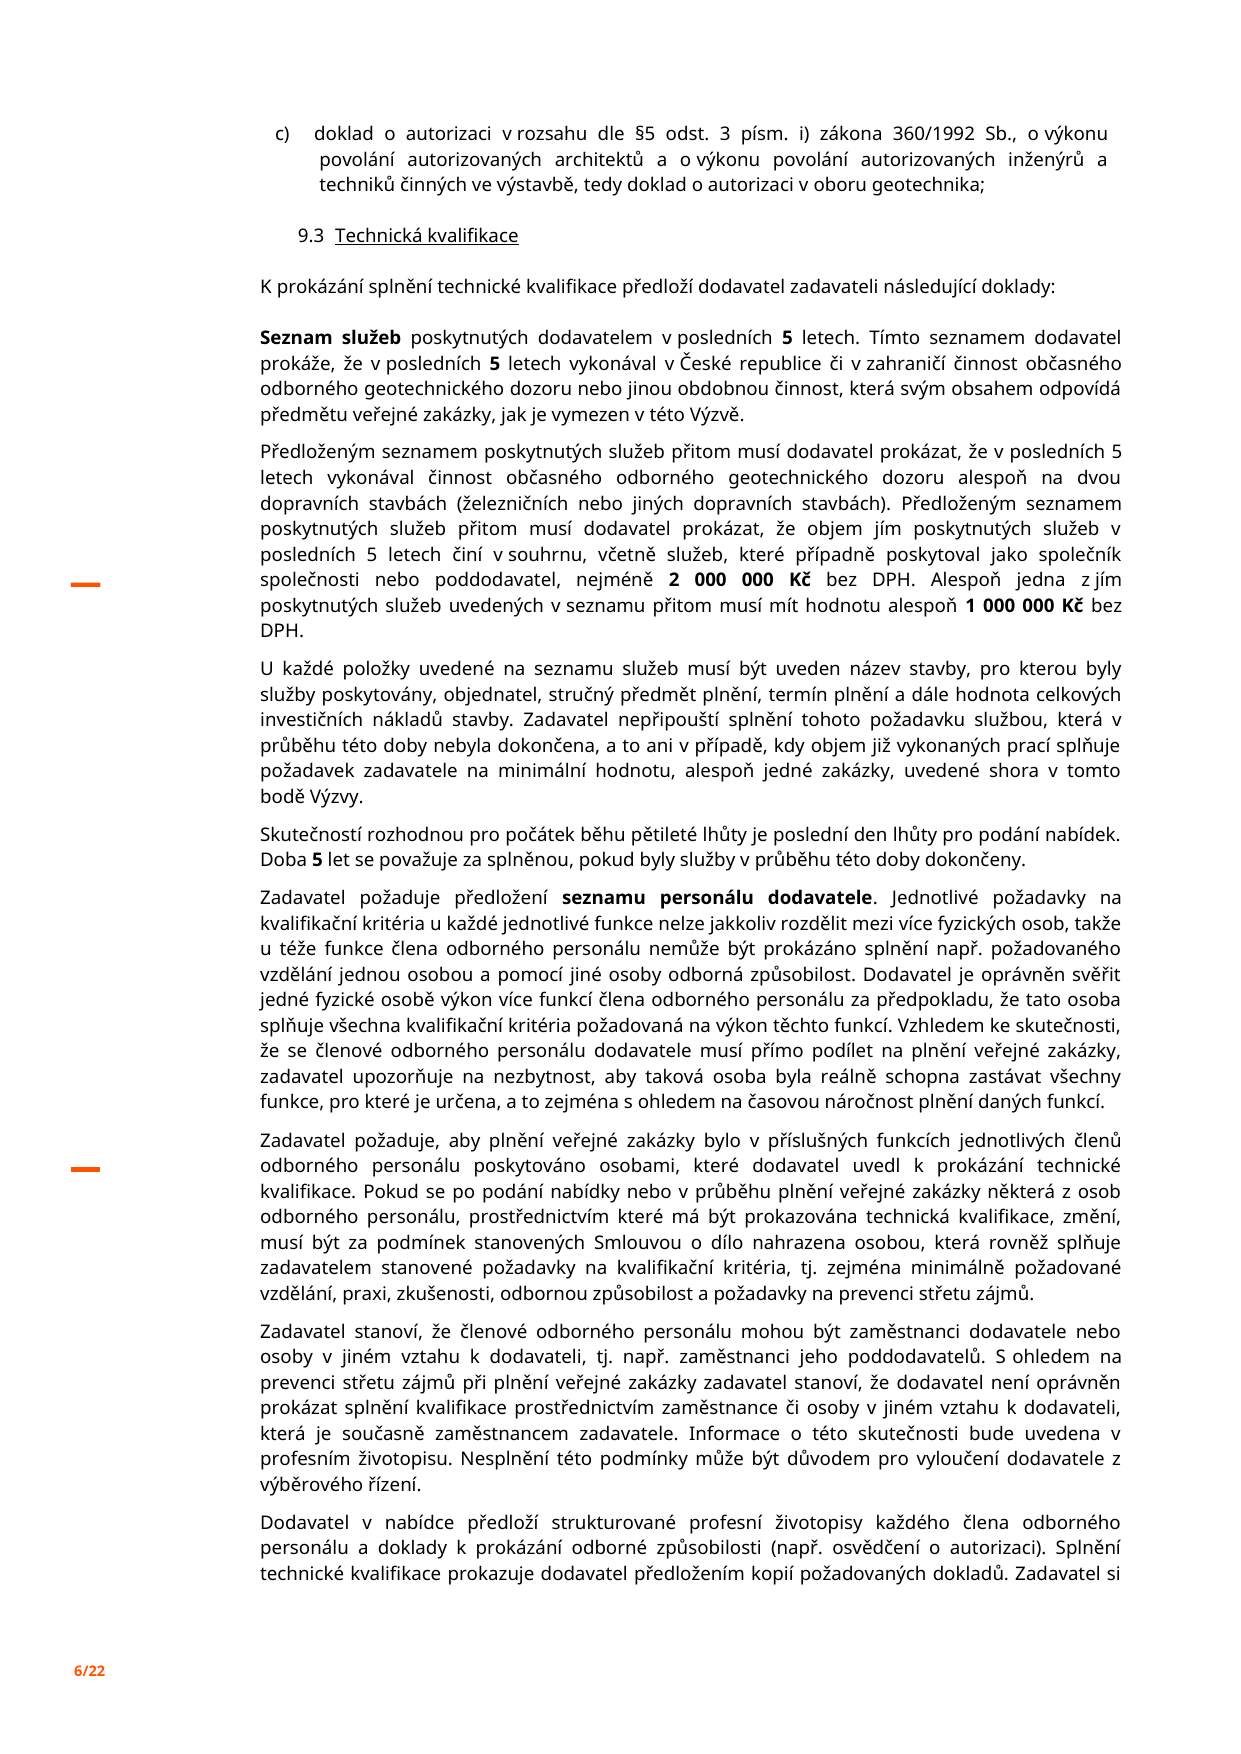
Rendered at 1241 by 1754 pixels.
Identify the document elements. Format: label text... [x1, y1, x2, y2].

list Technická kvalifikace [298, 222, 1122, 248]
text K prokázání splnění technické kvalifikace předloží dodavatel zadavateli následující doklady: [260, 273, 1122, 299]
list doklad o autorizaci v rozsahu dle §5 odst. 3 písm. i) zákona 360/1992 Sb., o výkonu povolání autorizovaných architektů a o výkonu povolání autorizovaných inženýrů a techniků činných ve výstavbě, tedy doklad o autorizaci v oboru geotechnika; [275, 121, 1108, 197]
text Zadavatel požaduje předložení seznamu personálu dodavatele. Jednotlivé požadavky na kvalifikační kritéria u každé jednotlivé funkce nelze jakkoliv rozdělit mezi více fyzických osob, takže u téže funkce člena odborného personálu nemůže být prokázáno splnění např. požadovaného vzdělání jednou osobou a pomocí jiné osoby odborná způsobilost. Dodavatel je oprávněn svěřit jedné fyzické osobě výkon více funkcí člena odborného personálu za předpokladu, že tato osoba splňuje všechna kvalifikační kritéria požadovaná na výkon těchto funkcí. Vzhledem ke skutečnosti, že se členové odborného personálu dodavatele musí přímo podílet na plnění veřejné zakázky, zadavatel upozorňuje na nezbytnost, aby taková osoba byla reálně schopna zastávat všechny funkce, pro které je určena, a to zejména s ohledem na časovou náročnost plnění daných funkcí. [260, 885, 1122, 1114]
list Seznam služeb poskytnutých dodavatelem v posledních 5 letech. Tímto seznamem dodavatel prokáže, že v posledních 5 letech vykonával v České republice či v zahraničí činnost občasného odborného geotechnického dozoru nebo jinou obdobnou činnost, která svým obsahem odpovídá předmětu veřejné zakázky, jak je vymezen v této Výzvě. [260, 324, 1122, 426]
text U každé položky uvedené na seznamu služeb musí být uveden název stavby, pro kterou byly služby poskytovány, objednatel, stručný předmět plnění, termín plnění a dále hodnota celkových investičních nákladů stavby. Zadavatel nepřipouští splnění tohoto požadavku službou, která v průběhu této doby nebyla dokončena, a to ani v případě, kdy objem již vykonaných prací splňuje požadavek zadavatele na minimální hodnotu, alespoň jedné zakázky, uvedené shora v tomto bodě Výzvy. [260, 656, 1122, 809]
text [260, 1509, 1122, 1586]
text Předloženým seznamem poskytnutých služeb přitom musí dodavatel prokázat, že v posledních 5 letech vykonával činnost občasného odborného geotechnického dozoru alespoň na dvou dopravních stavbách (železničních nebo jiných dopravních stavbách). Předloženým seznamem poskytnutých služeb přitom musí dodavatel prokázat, že objem jím poskytnutých služeb v posledních 5 letech činí v souhrnu, včetně služeb, které případně poskytoval jako společník společnosti nebo poddodavatel, nejméně 2 000 000 Kč bez DPH. Alespoň jedna z jím poskytnutých služeb uvedených v seznamu přitom musí mít hodnotu alespoň 1 000 000 Kč bez DPH. [260, 439, 1122, 643]
text Zadavatel stanoví, že členové odborného personálu mohou být zaměstnanci dodavatele nebo osoby v jiném vztahu k dodavateli, tj. např. zaměstnanci jeho poddodavatelů. S ohledem na prevenci střetu zájmů při plnění veřejné zakázky zadavatel stanoví, že dodavatel není oprávněn prokázat splnění kvalifikace prostřednictvím zaměstnance či osoby v jiném vztahu k dodavateli, která je současně zaměstnancem zadavatele. Informace o této skutečnosti bude uvedena v profesním životopisu. Nesplnění této podmínky může být důvodem pro vyloučení dodavatele z výběrového řízení. [260, 1318, 1122, 1497]
text Skutečností rozhodnou pro počátek běhu pětileté lhůty je poslední den lhůty pro podání nabídek. Doba 5 let se považuje za splněnou, pokud byly služby v průběhu této doby dokončeny. [260, 821, 1122, 872]
text Zadavatel požaduje, aby plnění veřejné zakázky bylo v příslušných funkcích jednotlivých členů odborného personálu poskytováno osobami, které dodavatel uvedl k prokázání technické kvalifikace. Pokud se po podání nabídky nebo v průběhu plnění veřejné zakázky některá z osob odborného personálu, prostřednictvím které má být prokazována technická kvalifikace, změní, musí být za podmínek stanovených Smlouvou o dílo nahrazena osobou, která rovněž splňuje zadavatelem stanovené požadavky na kvalifikační kritéria, tj. zejména minimálně požadované vzdělání, praxi, zkušenosti, odbornou způsobilost a požadavky na prevenci střetu zájmů. [260, 1127, 1122, 1306]
